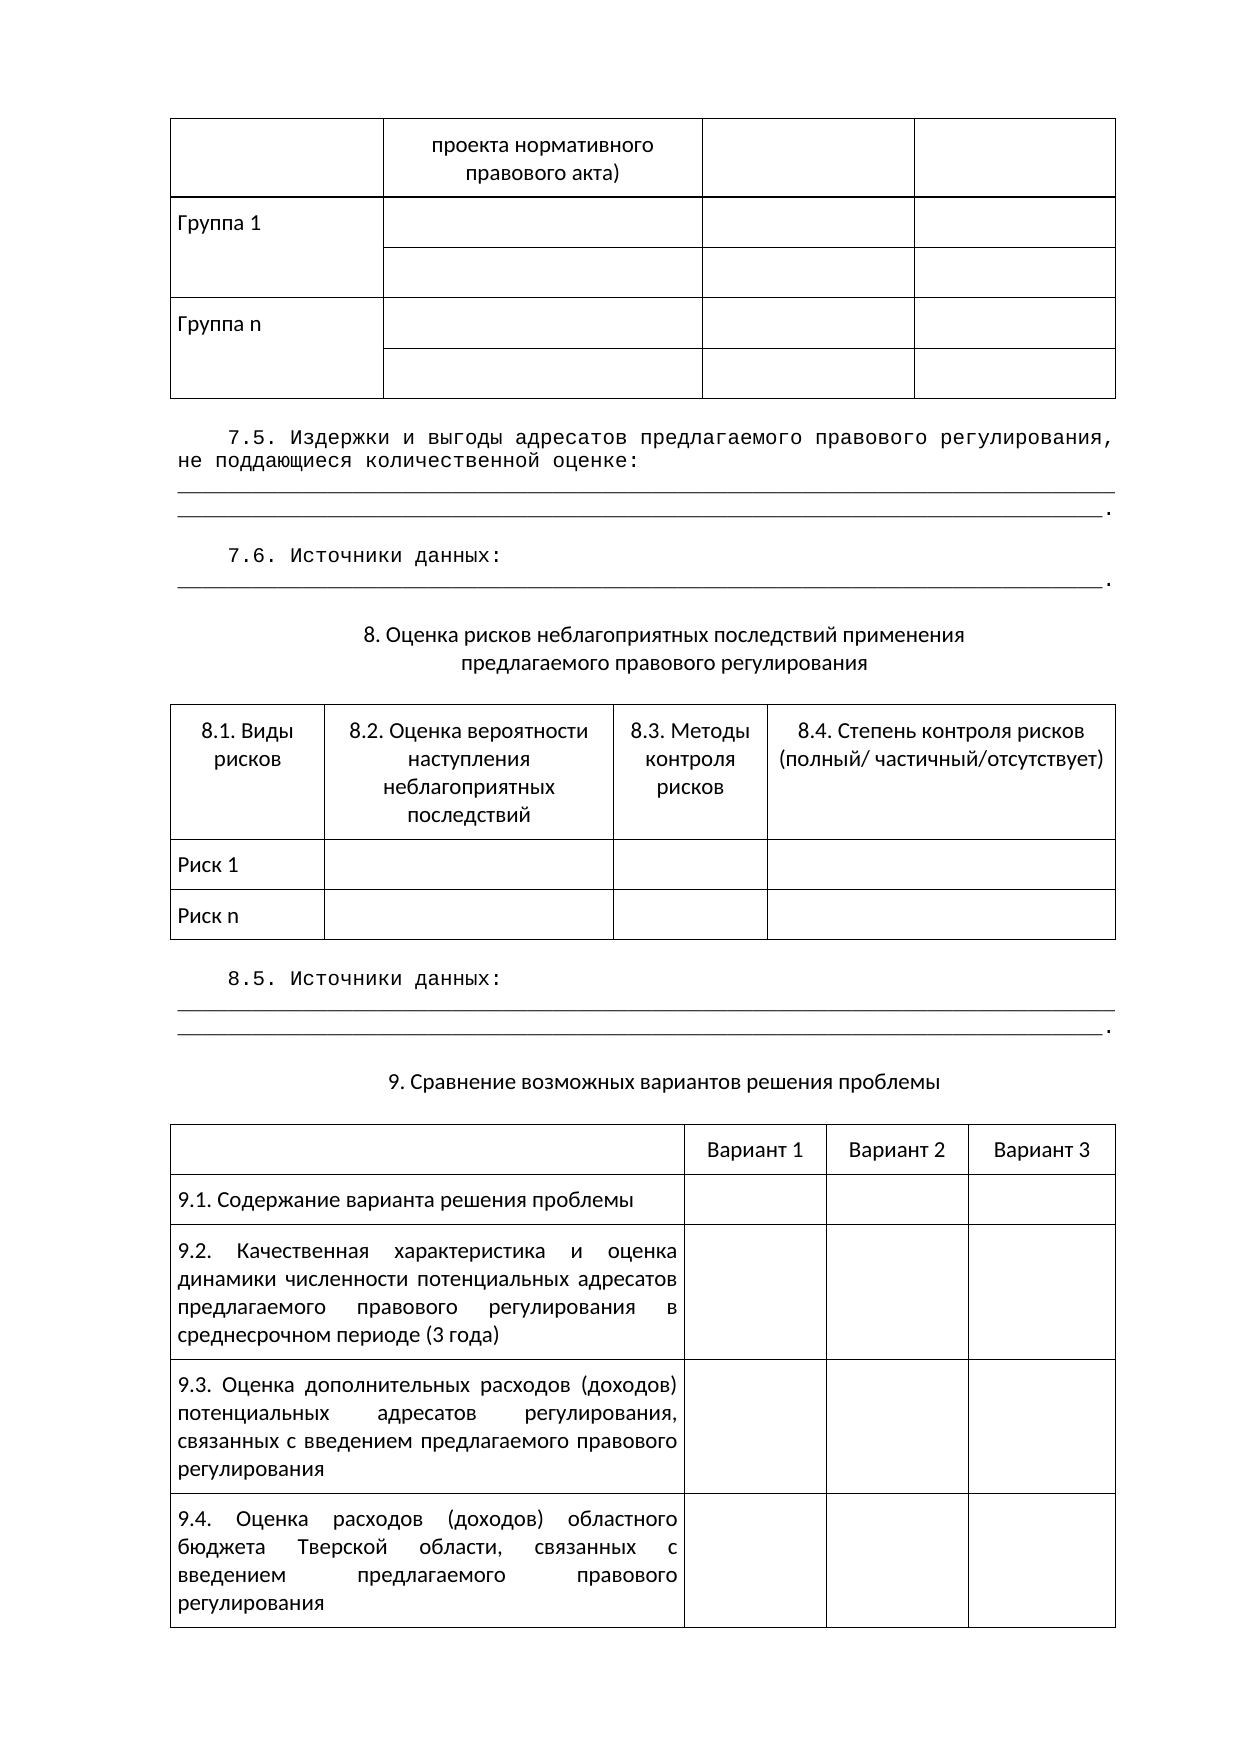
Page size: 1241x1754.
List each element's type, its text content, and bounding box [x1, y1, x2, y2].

table_header Вариант 2 [827, 1125, 968, 1174]
table_cell [685, 1225, 826, 1358]
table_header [915, 119, 1115, 196]
text не поддающиеся количественной оценке: [177, 450, 1152, 474]
table_header Вариант 1 [685, 1125, 826, 1174]
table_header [703, 119, 914, 196]
table_cell [614, 840, 767, 889]
table_cell [703, 298, 914, 347]
table_header 8.3. Методы контроля рисков [614, 705, 767, 839]
table_cell [827, 1175, 968, 1224]
table_header 8.1. Виды рисков [171, 705, 324, 839]
table_cell [325, 890, 613, 939]
table_cell 9.3. Оценка дополнительных расходов (доходов) потенциальных адресатов регулирования, связанных с введением предлагаемого правового регулирования [171, 1360, 684, 1493]
table_cell [768, 890, 1115, 939]
table_cell [969, 1225, 1115, 1358]
text 7.5. Издержки и выгоды адресатов предлагаемого правового регулирования, [177, 427, 1152, 450]
table_cell [969, 1175, 1115, 1224]
table_cell [768, 840, 1115, 889]
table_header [171, 119, 383, 196]
table_cell [827, 1494, 968, 1627]
table_cell [969, 1360, 1115, 1493]
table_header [384, 119, 702, 196]
text 8.5. Источники данных: [177, 968, 1152, 992]
text 7.6. Источники данных: [177, 545, 1152, 569]
table_header 8.2. Оценка вероятности наступления неблагоприятных последствий [325, 705, 613, 839]
text ___________________________________________________________________________ [177, 474, 1152, 498]
table_cell 9.1. Содержание варианта решения проблемы [171, 1175, 684, 1224]
table_cell [384, 198, 702, 247]
table_cell 9.4. Оценка расходов (доходов) областного бюджета Тверской области, связанных с введением предлагаемого правового регулирования [171, 1494, 684, 1627]
text 9. Сравнение возможных вариантов решения проблемы [177, 1067, 1152, 1095]
table_cell Риск n [171, 890, 324, 939]
table_cell [384, 248, 702, 297]
table_cell [384, 349, 702, 398]
table_cell [915, 198, 1115, 247]
table_cell [685, 1360, 826, 1493]
table_cell Группа 1 [171, 198, 383, 297]
table_cell [384, 298, 702, 347]
table_cell [915, 248, 1115, 297]
text 8. Оценка рисков неблагоприятных последствий применения [177, 620, 1152, 648]
table_cell [915, 298, 1115, 347]
table_cell [703, 198, 914, 247]
table_header Вариант 3 [969, 1125, 1115, 1174]
table_header [171, 1125, 684, 1174]
table_cell [827, 1225, 968, 1358]
table_cell [703, 248, 914, 297]
table_cell [969, 1494, 1115, 1627]
table_cell Риск 1 [171, 840, 324, 889]
table_cell [915, 349, 1115, 398]
table_cell [325, 840, 613, 889]
table_cell 9.2. Качественная характеристика и оценка динамики численности потенциальных адресатов предлагаемого правового регулирования в среднесрочном периоде (3 года) [171, 1225, 684, 1358]
table_cell [685, 1494, 826, 1627]
table_cell [827, 1360, 968, 1493]
text ___________________________________________________________________________ [177, 992, 1152, 1016]
text __________________________________________________________________________. [177, 498, 1152, 521]
table_cell Группа n [171, 298, 383, 398]
text предлагаемого правового регулирования [177, 648, 1152, 676]
table_header 8.4. Степень контроля рисков (полный/ частичный/отсутствует) [768, 705, 1115, 839]
table_cell [614, 890, 767, 939]
table_cell [703, 349, 914, 398]
text __________________________________________________________________________. [177, 569, 1152, 592]
text __________________________________________________________________________. [177, 1016, 1152, 1039]
table_cell [685, 1175, 826, 1224]
